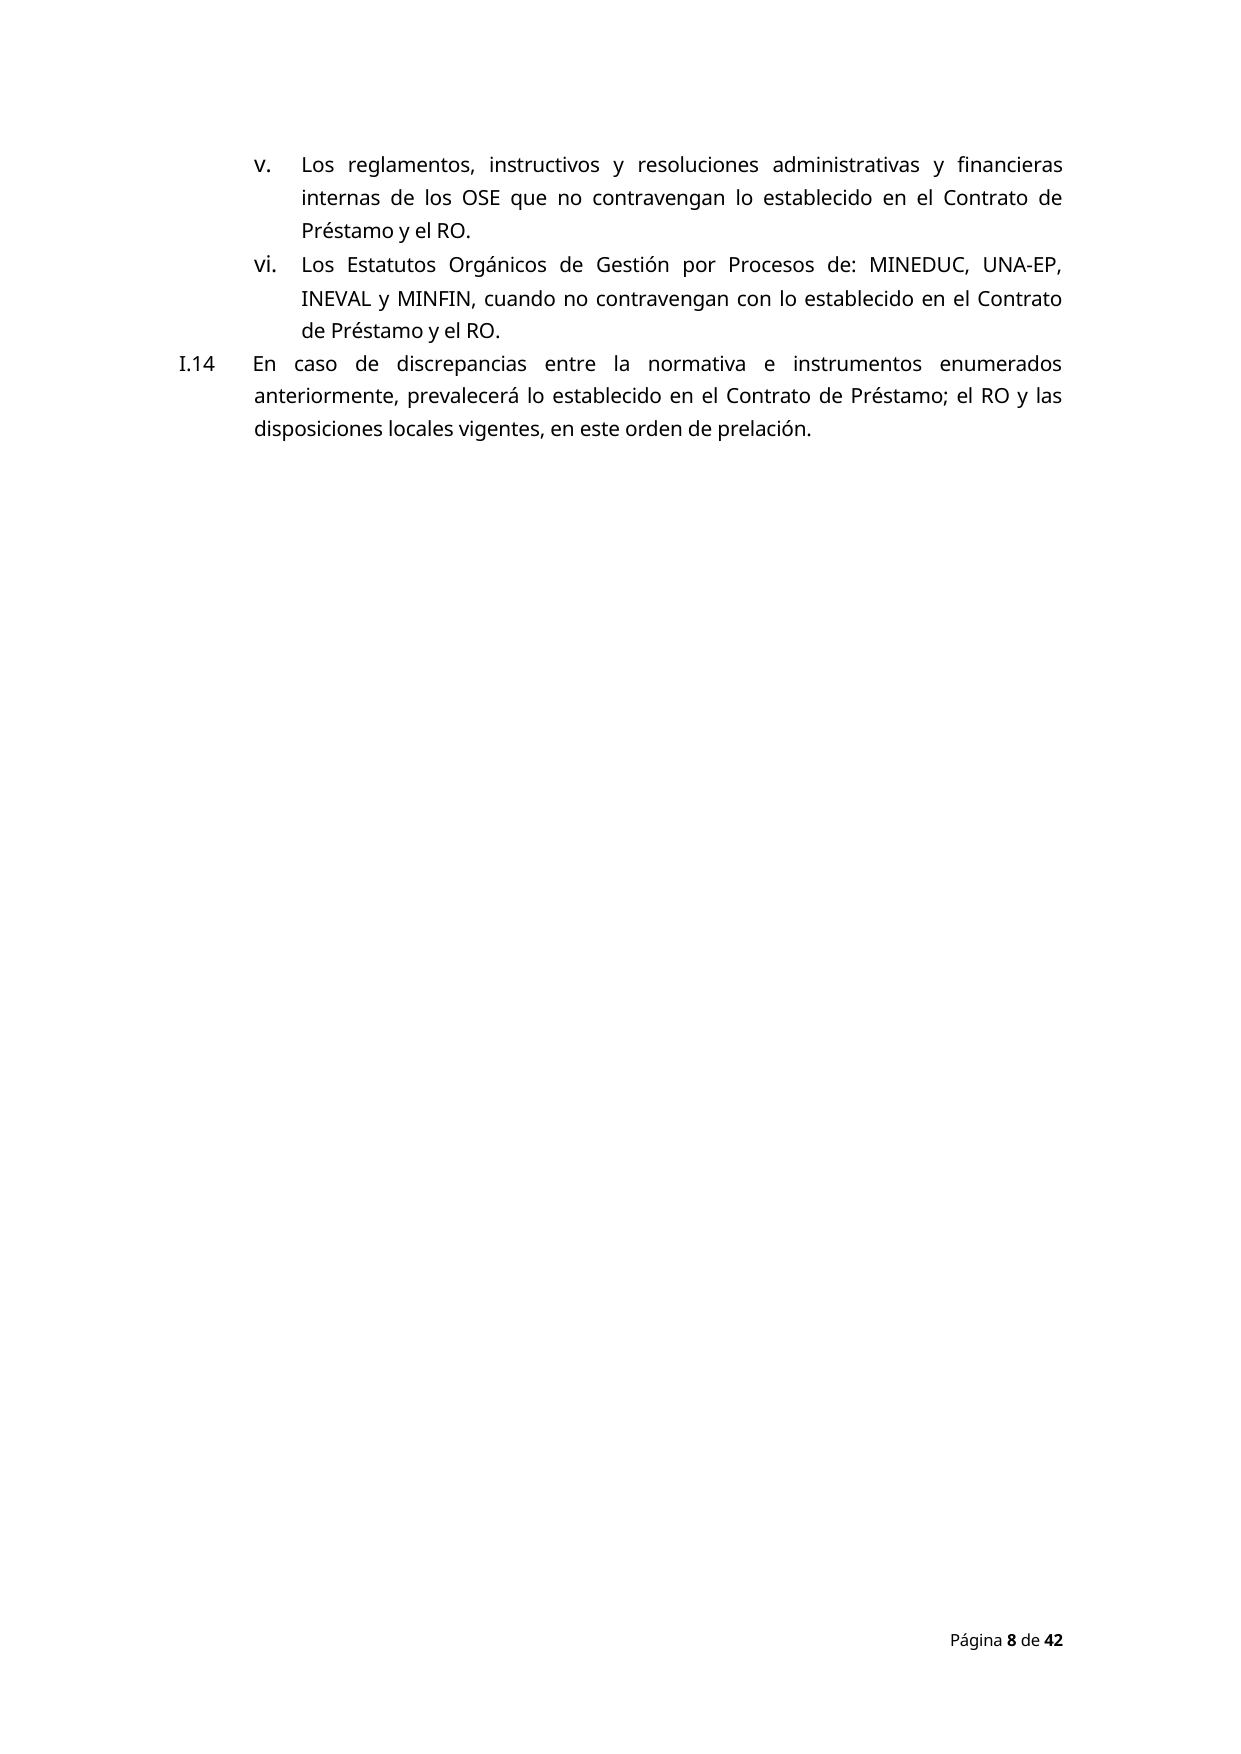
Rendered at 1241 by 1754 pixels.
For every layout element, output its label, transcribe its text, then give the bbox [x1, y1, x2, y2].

list Los Estatutos Orgánicos de Gestión por Procesos de: MINEDUC, UNA-EP, INEVAL y MINFIN, cuando no contravengan con lo establecido en el Contrato de Préstamo y el RO. [254, 248, 1063, 345]
list Los reglamentos, instructivos y resoluciones administrativas y financieras internas de los OSE que no contravengan lo establecido en el Contrato de Préstamo y el RO. [254, 148, 1063, 244]
list En caso de discrepancias entre la normativa e instrumentos enumerados anteriormente, prevalecerá lo establecido en el Contrato de Préstamo; el RO y las disposiciones locales vigentes, en este orden de prelación. [179, 349, 1063, 443]
